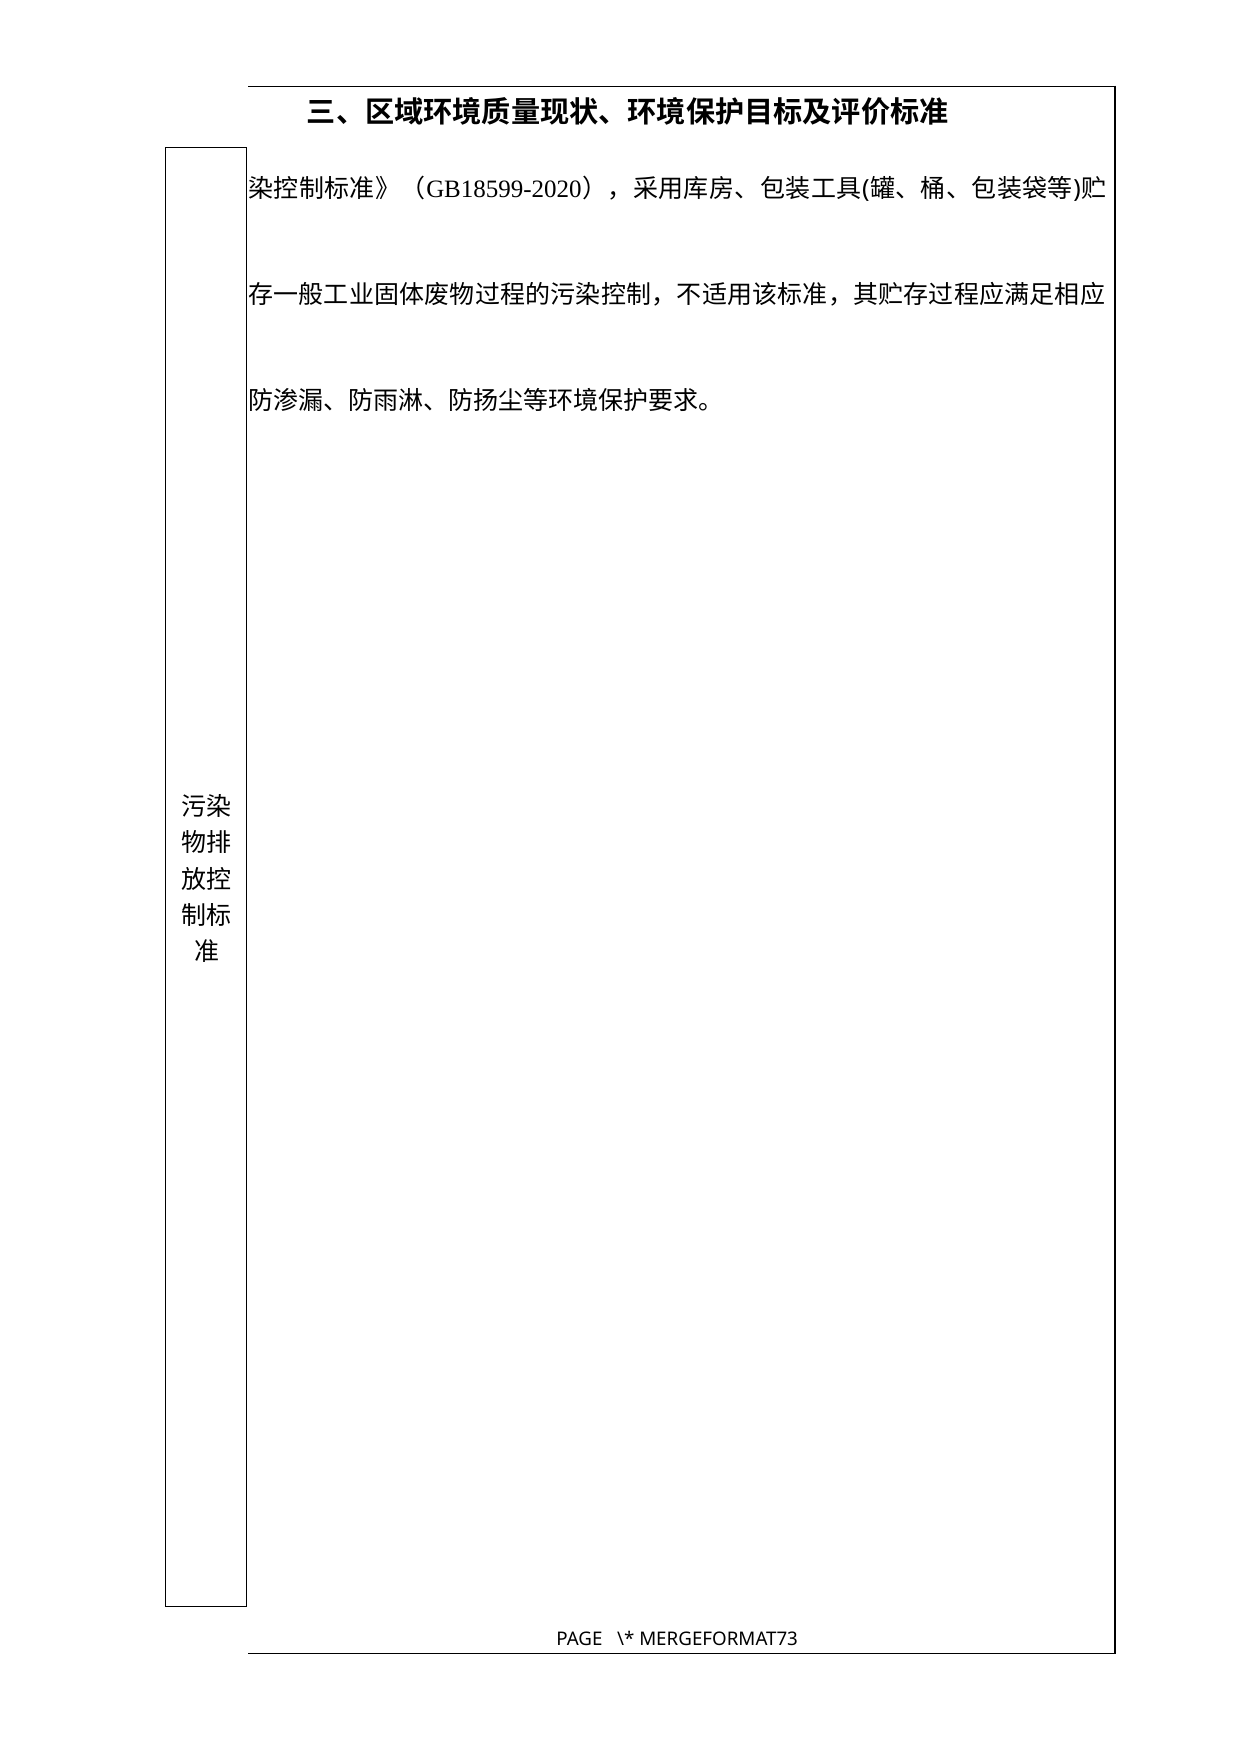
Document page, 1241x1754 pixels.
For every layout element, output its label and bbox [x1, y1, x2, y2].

list [248, 151, 1106, 434]
